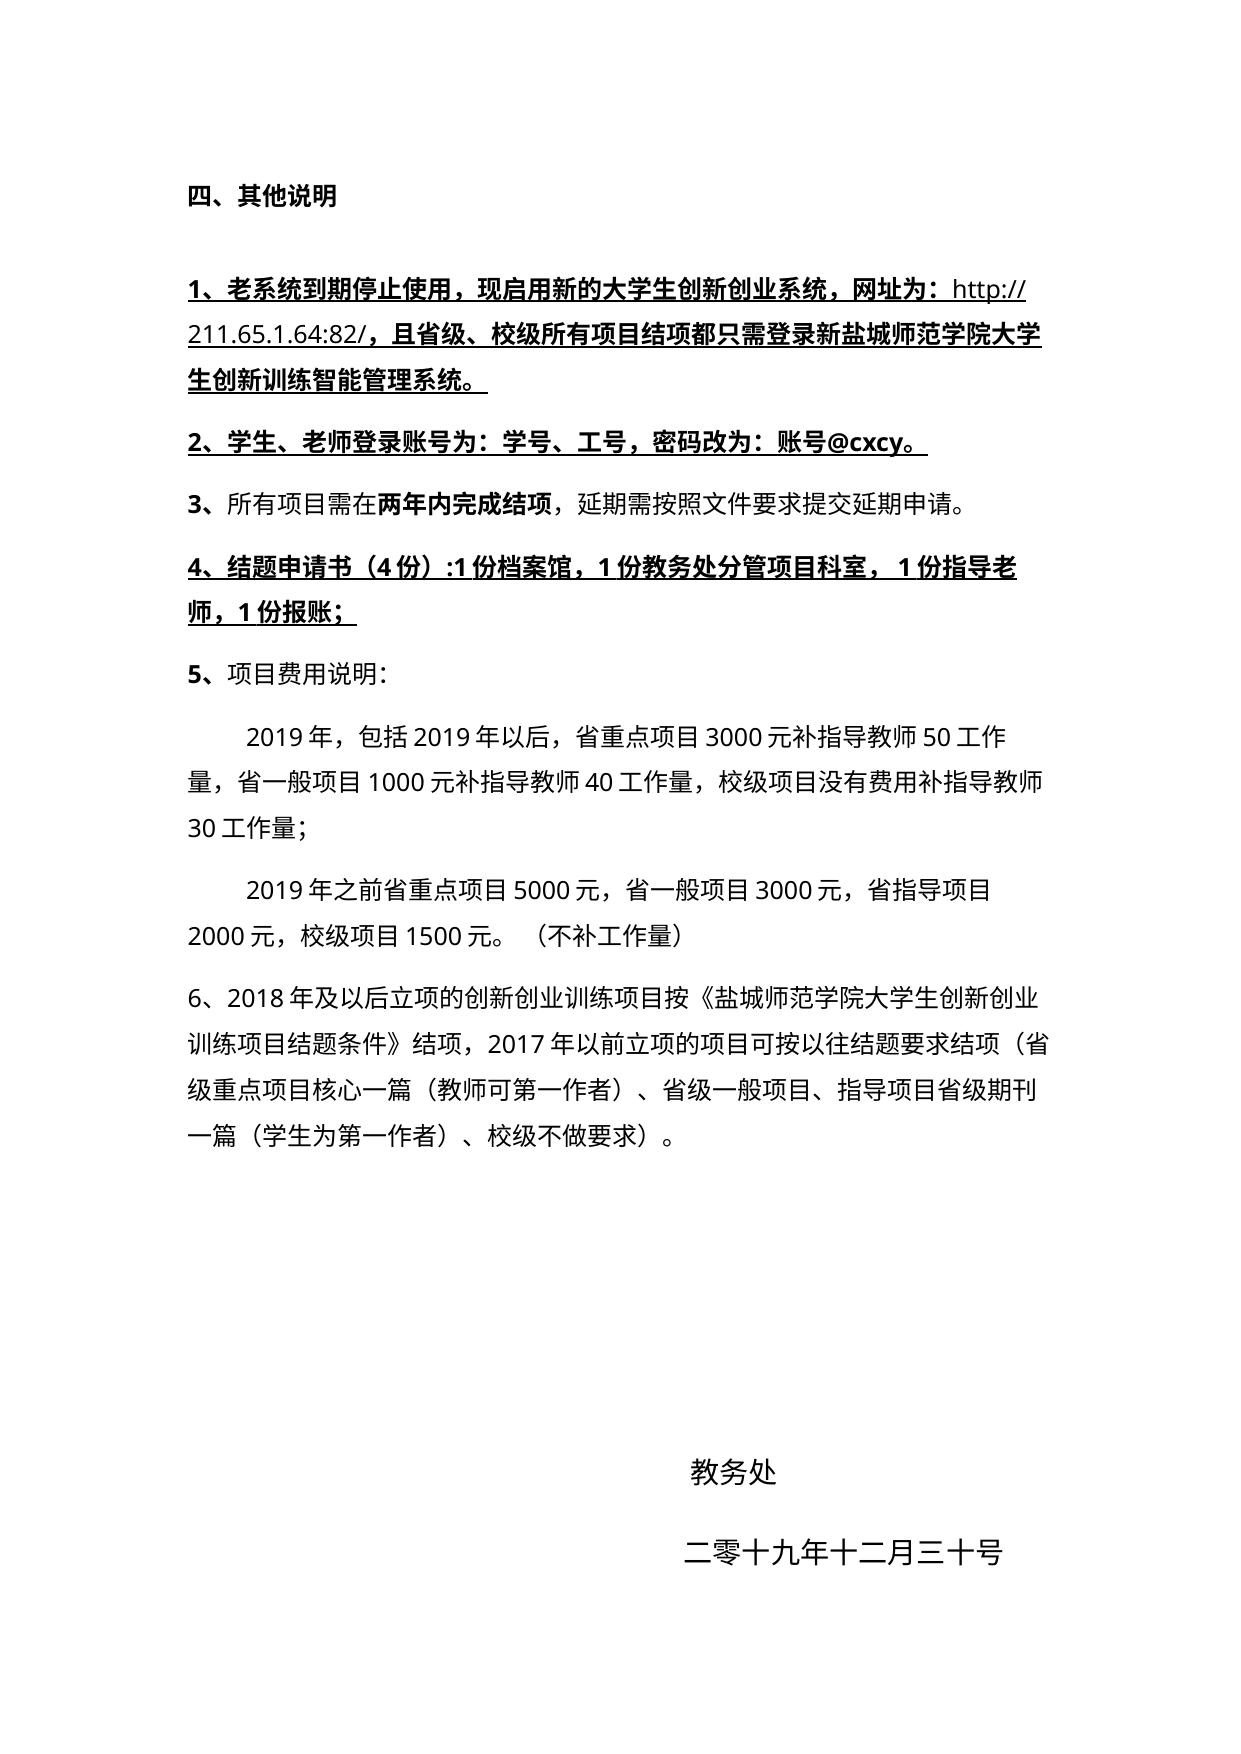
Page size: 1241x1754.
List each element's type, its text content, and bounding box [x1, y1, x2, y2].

text 二零十九年十二月三十号 [187, 1529, 1053, 1572]
text 4、结题申请书（4份）:1份档案馆，1份教务处分管项目科室， 1份指导老师，1份报账； [187, 539, 1053, 631]
text 2019年，包括2019年以后，省重点项目3000元补指导教师50工作量，省一般项目1000元补指导教师40工作量，校级项目没有费用补指导教师30工作量； [187, 709, 1053, 847]
text 5、项目费用说明： [187, 647, 1053, 693]
text 教务处 [187, 1450, 1053, 1492]
text 1、老系统到期停止使用，现启用新的大学生创新创业系统，网址为：http://211.65.1.64:82/，且省级、校级所有项目结项都只需登录新盐城师范学院大学生创新训练智能管理系统。 [187, 261, 1053, 399]
subtitle 四、其他说明 [187, 162, 1053, 227]
text 2、学生、老师登录账号为：学号、工号，密码改为：账号@cxcy。 [187, 415, 1053, 461]
text 2019年之前省重点项目5000元，省一般项目3000元，省指导项目2000元，校级项目1500元。 （不补工作量） [187, 863, 1053, 955]
text 3、所有项目需在两年内完成结项，延期需按照文件要求提交延期申请。 [187, 477, 1053, 523]
text 6、2018年及以后立项的创新创业训练项目按《盐城师范学院大学生创新创业训练项目结题条件》结项，2017年以前立项的项目可按以往结题要求结项（省级重点项目核心一篇（教师可第一作者）、省级一般项目、指导项目省级期刊一篇（学生为第一作者）、校级不做要求）。 [187, 971, 1053, 1154]
